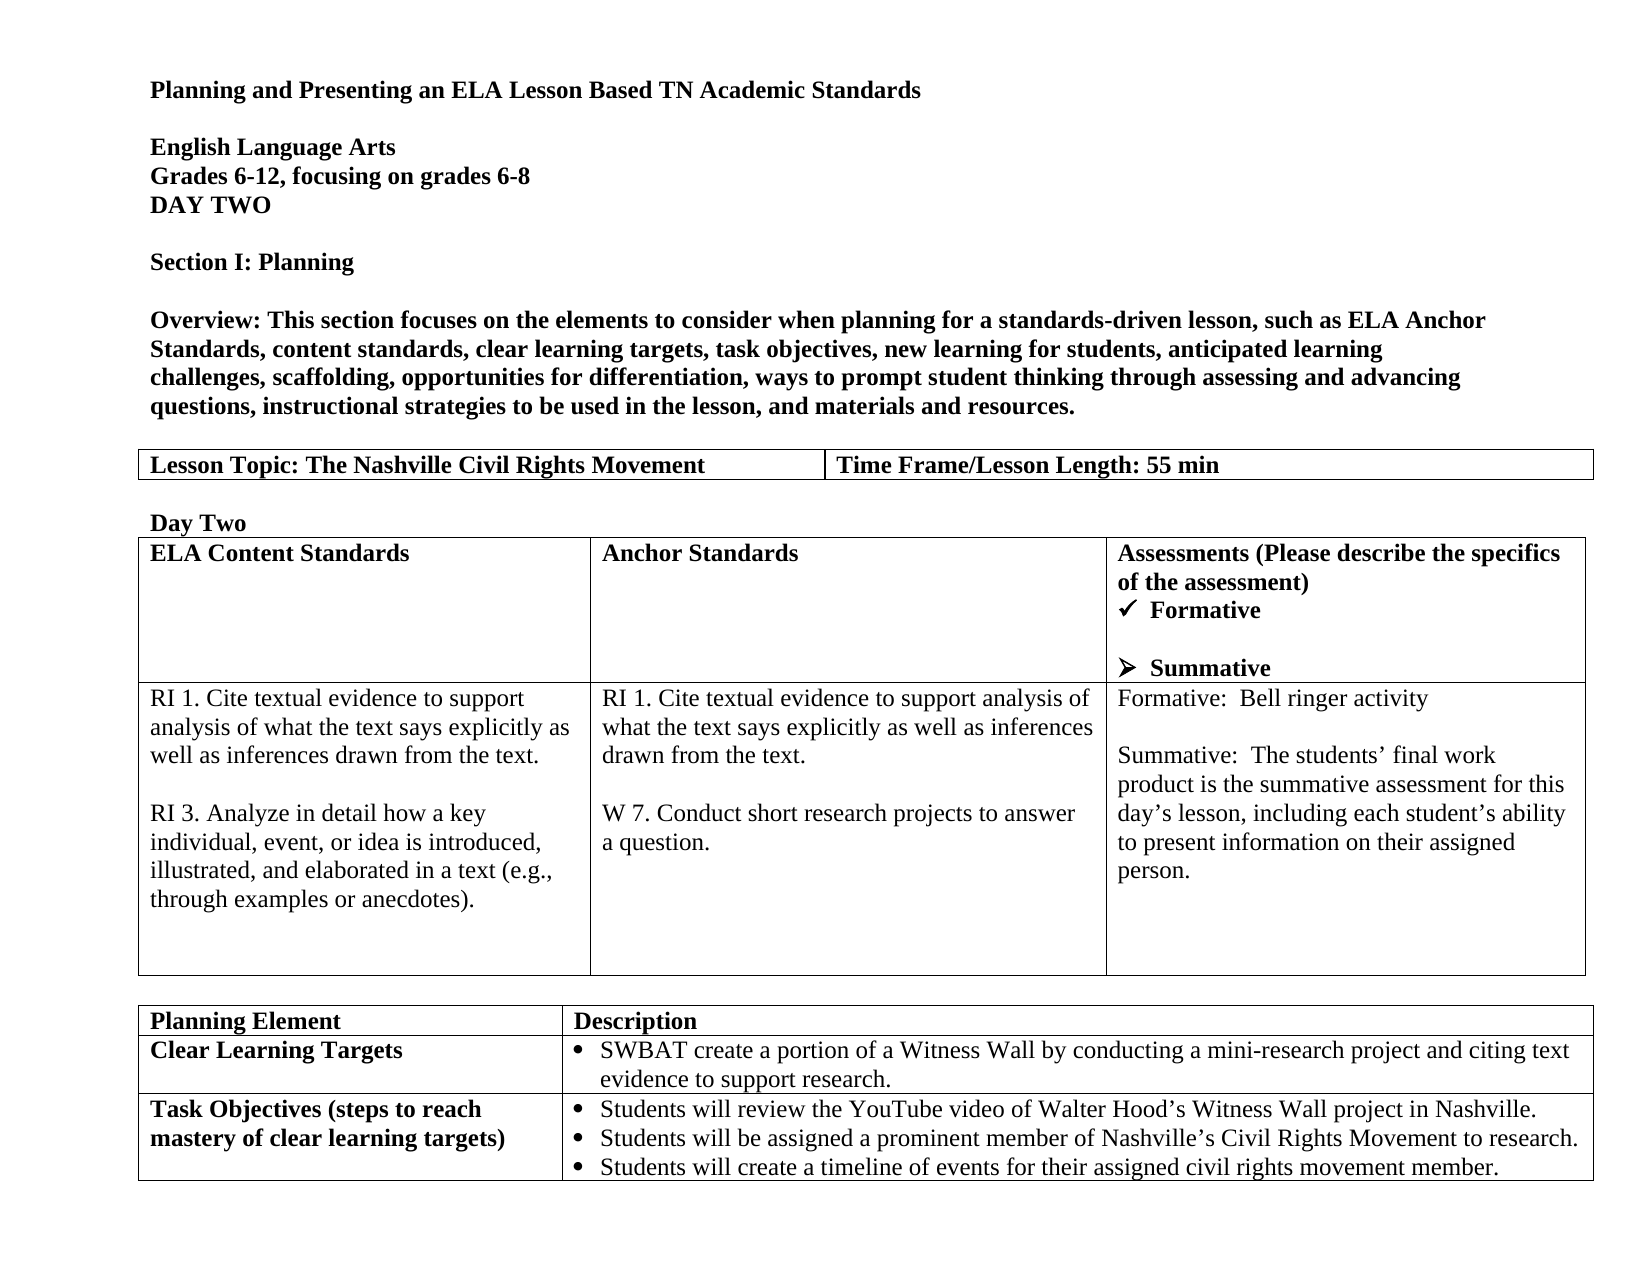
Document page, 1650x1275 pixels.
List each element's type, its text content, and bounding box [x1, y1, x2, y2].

text DAY TWO [150, 190, 1500, 219]
table_cell RI 1. Cite textual evidence to support analysis of what the text says explicitly as well as inferences drawn from the text. RI 3. Analyze in detail how a key individual, event, or idea is introduced, illustrated, and elaborated in a text (e.g., through examples or anecdotes). [139, 683, 590, 975]
table_header ELA Content Standards [139, 538, 590, 682]
table_header Planning Element [139, 1006, 562, 1034]
table_header Anchor Standards [591, 538, 1106, 682]
text Section I: Planning [150, 247, 1500, 276]
table_header Lesson Topic: The Nashville Civil Rights Movement [139, 450, 824, 478]
table_cell RI 1. Cite textual evidence to support analysis of what the text says explicitly as well as inferences drawn from the text. W 7. Conduct short research projects to answer a question. [591, 683, 1106, 975]
table_cell Formative: Bell ringer activity Summative: The students’ final work product is the summative assessment for this day’s lesson, including each student’s ability to present information on their assigned person. [1107, 683, 1585, 975]
table_cell Clear Learning Targets [139, 1036, 562, 1093]
text English Language Arts [150, 132, 1500, 161]
table_cell SWBAT create a portion of a Witness Wall by conducting a mini-research project and citing text evidence to support research. [563, 1036, 1593, 1093]
text Overview: This section focuses on the elements to consider when planning for a standards-driven lesson, such as ELA Anchor Standards, content standards, clear learning targets, task objectives, new learning for students, anticipated learning challenges, scaffolding, opportunities for differentiation, ways to prompt student thinking through assessing and advancing questions, instructional strategies to be used in the lesson, and materials and resources. [150, 305, 1500, 420]
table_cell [139, 1094, 562, 1180]
table_header Description [563, 1006, 1593, 1034]
table_header Assessments (Please describe the specifics of the assessment) Formative Summative [1107, 538, 1585, 682]
table_header Time Frame/Lesson Length: 55 min [826, 450, 1593, 478]
text Grades 6-12, focusing on grades 6-8 [150, 161, 1500, 190]
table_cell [563, 1094, 1593, 1180]
text Planning and Presenting an ELA Lesson Based TN Academic Standards [150, 75, 1500, 104]
text Day Two [150, 508, 1500, 537]
